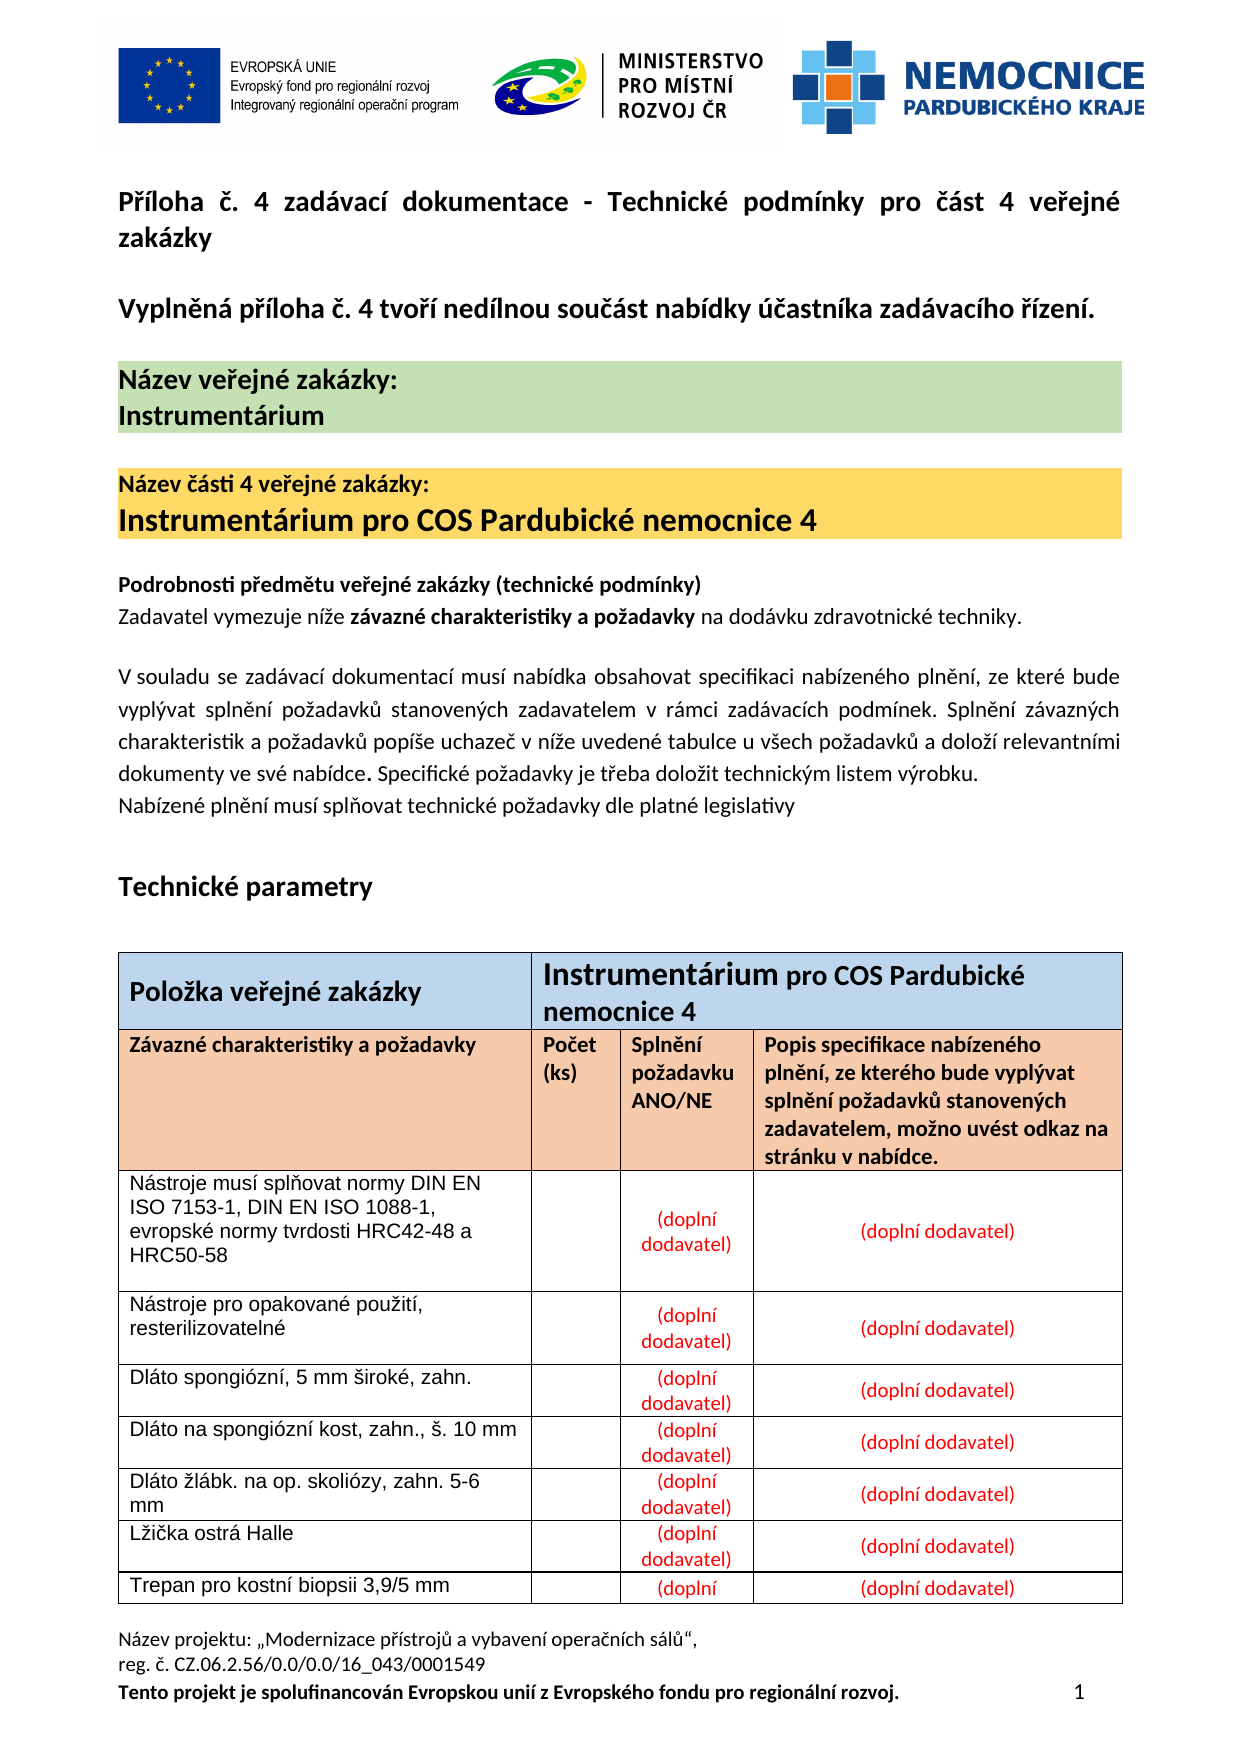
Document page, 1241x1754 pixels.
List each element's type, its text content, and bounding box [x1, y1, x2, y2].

text V souladu se zadávací dokumentací musí nabídka obsahovat specifikaci nabízeného plnění, ze které bude vyplývat splnění požadavků stanovených zadavatelem v rámci zadávacích podmínek. Splnění závazných charakteristik a požadavků popíše uchazeč v níže uvedené tabulce u všech požadavků a doloží relevantními dokumenty ve své nabídce. Specifické požadavky je třeba doložit technickým listem výrobku. [118, 662, 1122, 787]
table_cell Lžička ostrá Halle [119, 1521, 531, 1571]
table_cell Nástroje musí splňovat normy DIN EN ISO 7153-1, DIN EN ISO 1088-1, evropské normy tvrdosti HRC42-48 a HRC50-58 [119, 1171, 531, 1291]
table_cell (doplní dodavatel) [621, 1171, 753, 1291]
table_cell [532, 1469, 620, 1519]
text Zadavatel vymezuje níže závazné charakteristiky a požadavky na dodávku zdravotnické techniky. [118, 602, 1122, 630]
table_cell (doplní dodavatel) [754, 1365, 1122, 1416]
table_cell (doplní dodavatel) [754, 1573, 1122, 1603]
table_cell (doplní dodavatel) [621, 1573, 753, 1603]
picture [96, 22, 785, 148]
subtitle Instrumentárium [118, 397, 1122, 433]
table_cell (doplní dodavatel) [754, 1292, 1122, 1364]
text Vyplněná příloha č. 4 tvoří nedílnou součást nabídky účastníka zadávacího řízení. [118, 290, 1122, 326]
table_cell (doplní dodavatel) [621, 1365, 753, 1416]
picture [791, 39, 1145, 135]
table_cell Počet (ks) [532, 1030, 620, 1170]
text Název části 4 veřejné zakázky: [118, 468, 1122, 499]
table_cell [532, 1171, 620, 1291]
table_cell (doplní dodavatel) [754, 1171, 1122, 1291]
table_cell Dláto žlábk. na op. skoliózy, zahn. 5-6 mm [119, 1469, 531, 1519]
table_cell [532, 1292, 620, 1364]
table_header Instrumentárium pro COS Pardubické nemocnice 4 [532, 953, 1122, 1029]
table_cell [532, 1521, 620, 1571]
table_cell Nástroje pro opakované použití, resterilizovatelné [119, 1292, 531, 1364]
table_cell (doplní dodavatel) [621, 1521, 753, 1571]
text Instrumentárium pro COS Pardubické nemocnice 4 [118, 499, 1122, 539]
subtitle Název veřejné zakázky: [118, 361, 1122, 397]
table_cell [532, 1365, 620, 1416]
table_cell (doplní dodavatel) [754, 1417, 1122, 1468]
table_cell Splnění požadavku ANO/NE [621, 1030, 753, 1170]
table_cell Trepan pro kostní biopsii 3,9/5 mm [119, 1573, 531, 1603]
table_cell (doplní dodavatel) [621, 1469, 753, 1519]
table_cell (doplní dodavatel) [754, 1469, 1122, 1519]
table_cell [532, 1573, 620, 1603]
table_cell Závazné charakteristiky a požadavky [119, 1030, 531, 1170]
table_cell Popis specifikace nabízeného plnění, ze kterého bude vyplývat splnění požadavků stanovených zadavatelem, možno uvést odkaz na stránku v nabídce. [754, 1030, 1122, 1170]
table_header Položka veřejné zakázky [119, 953, 531, 1029]
table_cell Dláto spongiózní, 5 mm široké, zahn. [119, 1365, 531, 1416]
table_cell [532, 1417, 620, 1468]
table_cell (doplní dodavatel) [754, 1521, 1122, 1571]
subtitle Technické parametry [118, 868, 1122, 904]
text Podrobnosti předmětu veřejné zakázky (technické podmínky) [118, 570, 1122, 598]
table_cell (doplní dodavatel) [621, 1417, 753, 1468]
table_cell Dláto na spongiózní kost, zahn., š. 10 mm [119, 1417, 531, 1468]
text Nabízené plnění musí splňovat technické požadavky dle platné legislativy [118, 791, 1122, 819]
table_cell (doplní dodavatel) [621, 1292, 753, 1364]
text Příloha č. 4 zadávací dokumentace - Technické podmínky pro část 4 veřejné zakázky [118, 183, 1122, 254]
